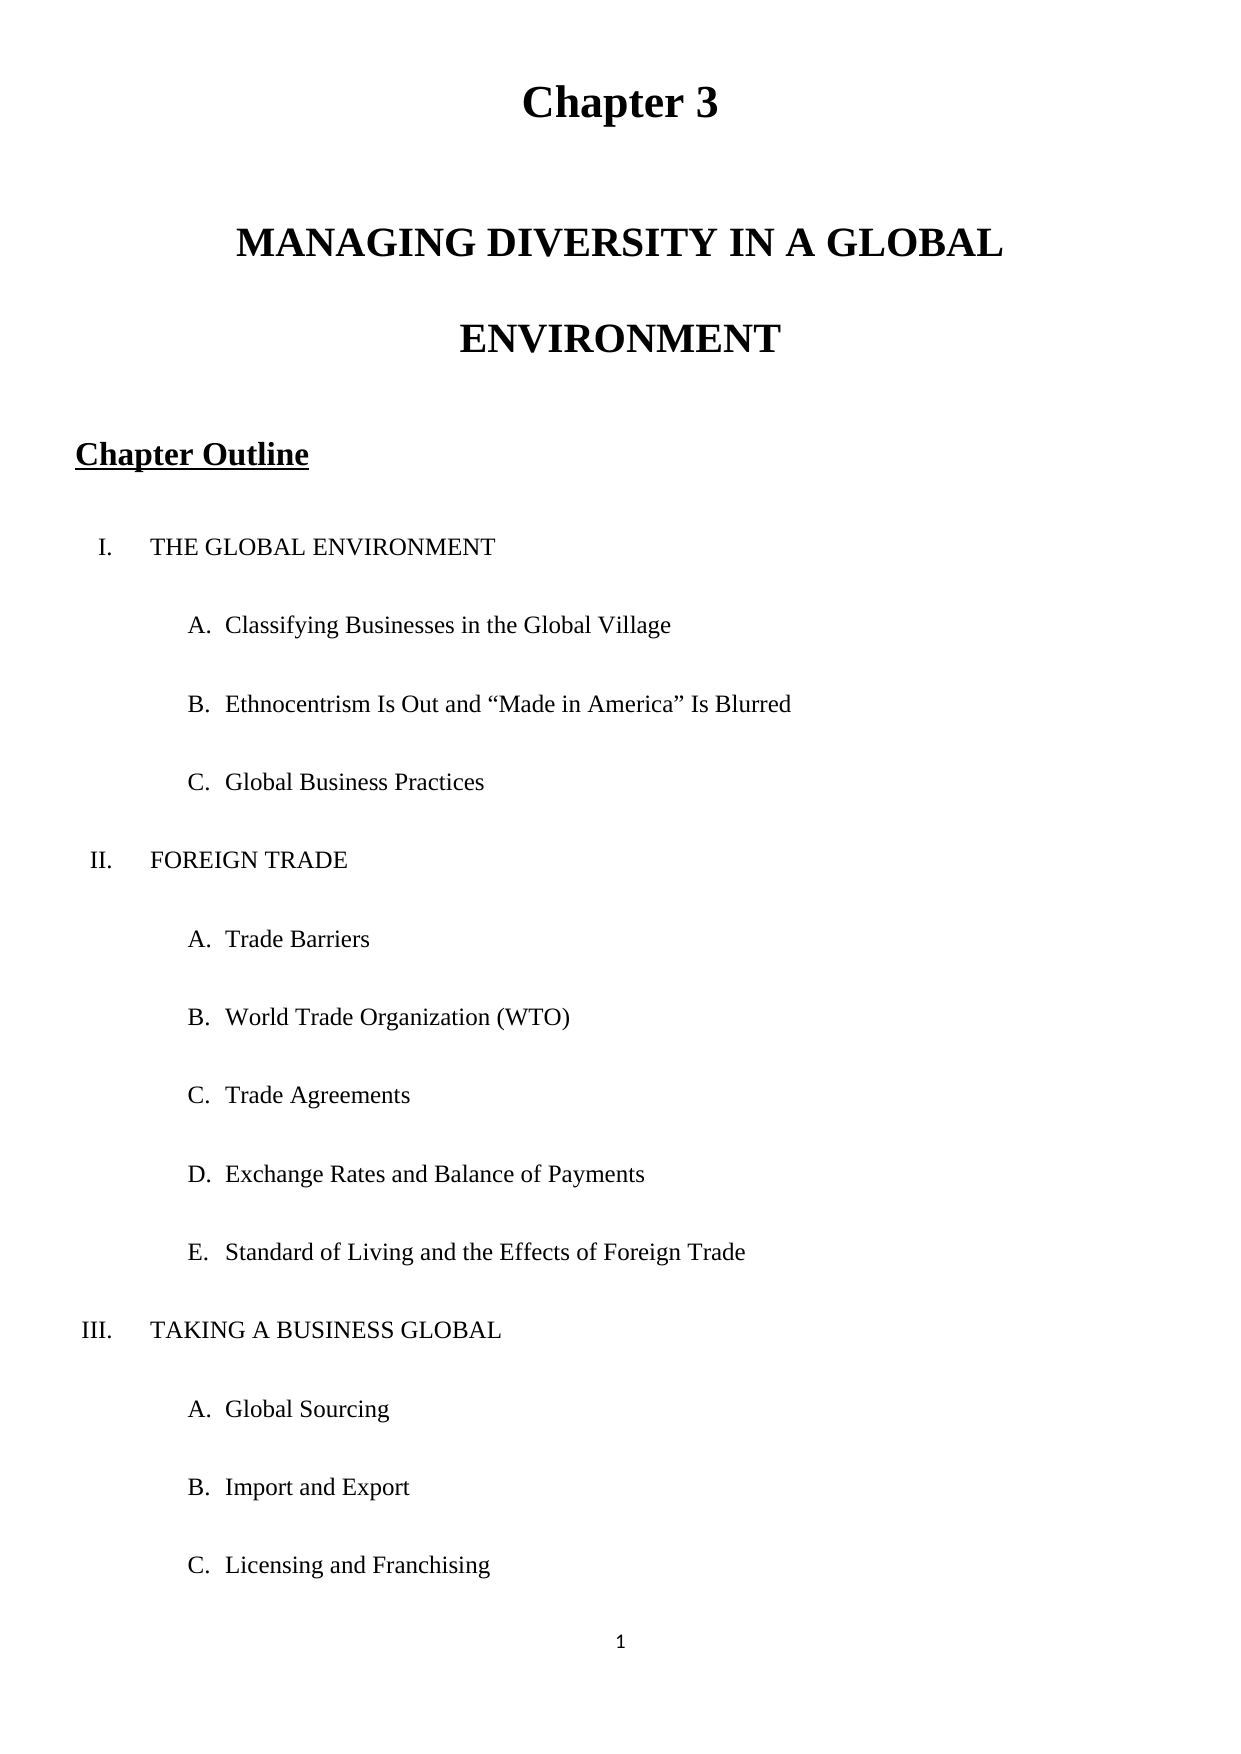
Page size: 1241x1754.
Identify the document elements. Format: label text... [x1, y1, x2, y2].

text MANAGING DIVERSITY IN A GLOBAL ENVIRONMENT [75, 218, 1165, 362]
text Ethnocentrism Is Out and “Made in America” Is Blurred [187, 689, 1165, 717]
text FOREIGN TRADE [112, 845, 1165, 874]
text Licensing and Franchising [187, 1550, 1165, 1579]
text Standard of Living and the Effects of Foreign Trade [187, 1237, 1165, 1266]
text Chapter Outline [75, 434, 1165, 473]
text Exchange Rates and Balance of Payments [187, 1159, 1165, 1187]
list Trade Barriers [187, 924, 1165, 952]
text World Trade Organization (WTO) [187, 1002, 1165, 1031]
text Import and Export [187, 1472, 1165, 1501]
text THE GLOBAL ENVIRONMENT [112, 532, 1165, 561]
text TAKING A BUSINESS GLOBAL [112, 1315, 1165, 1344]
text Chapter 3 [75, 75, 1165, 128]
text Trade Agreements [187, 1080, 1165, 1109]
text Global Business Practices [187, 767, 1165, 796]
text Classifying Businesses in the Global Village [187, 610, 1165, 639]
list Global Sourcing [187, 1394, 1165, 1422]
